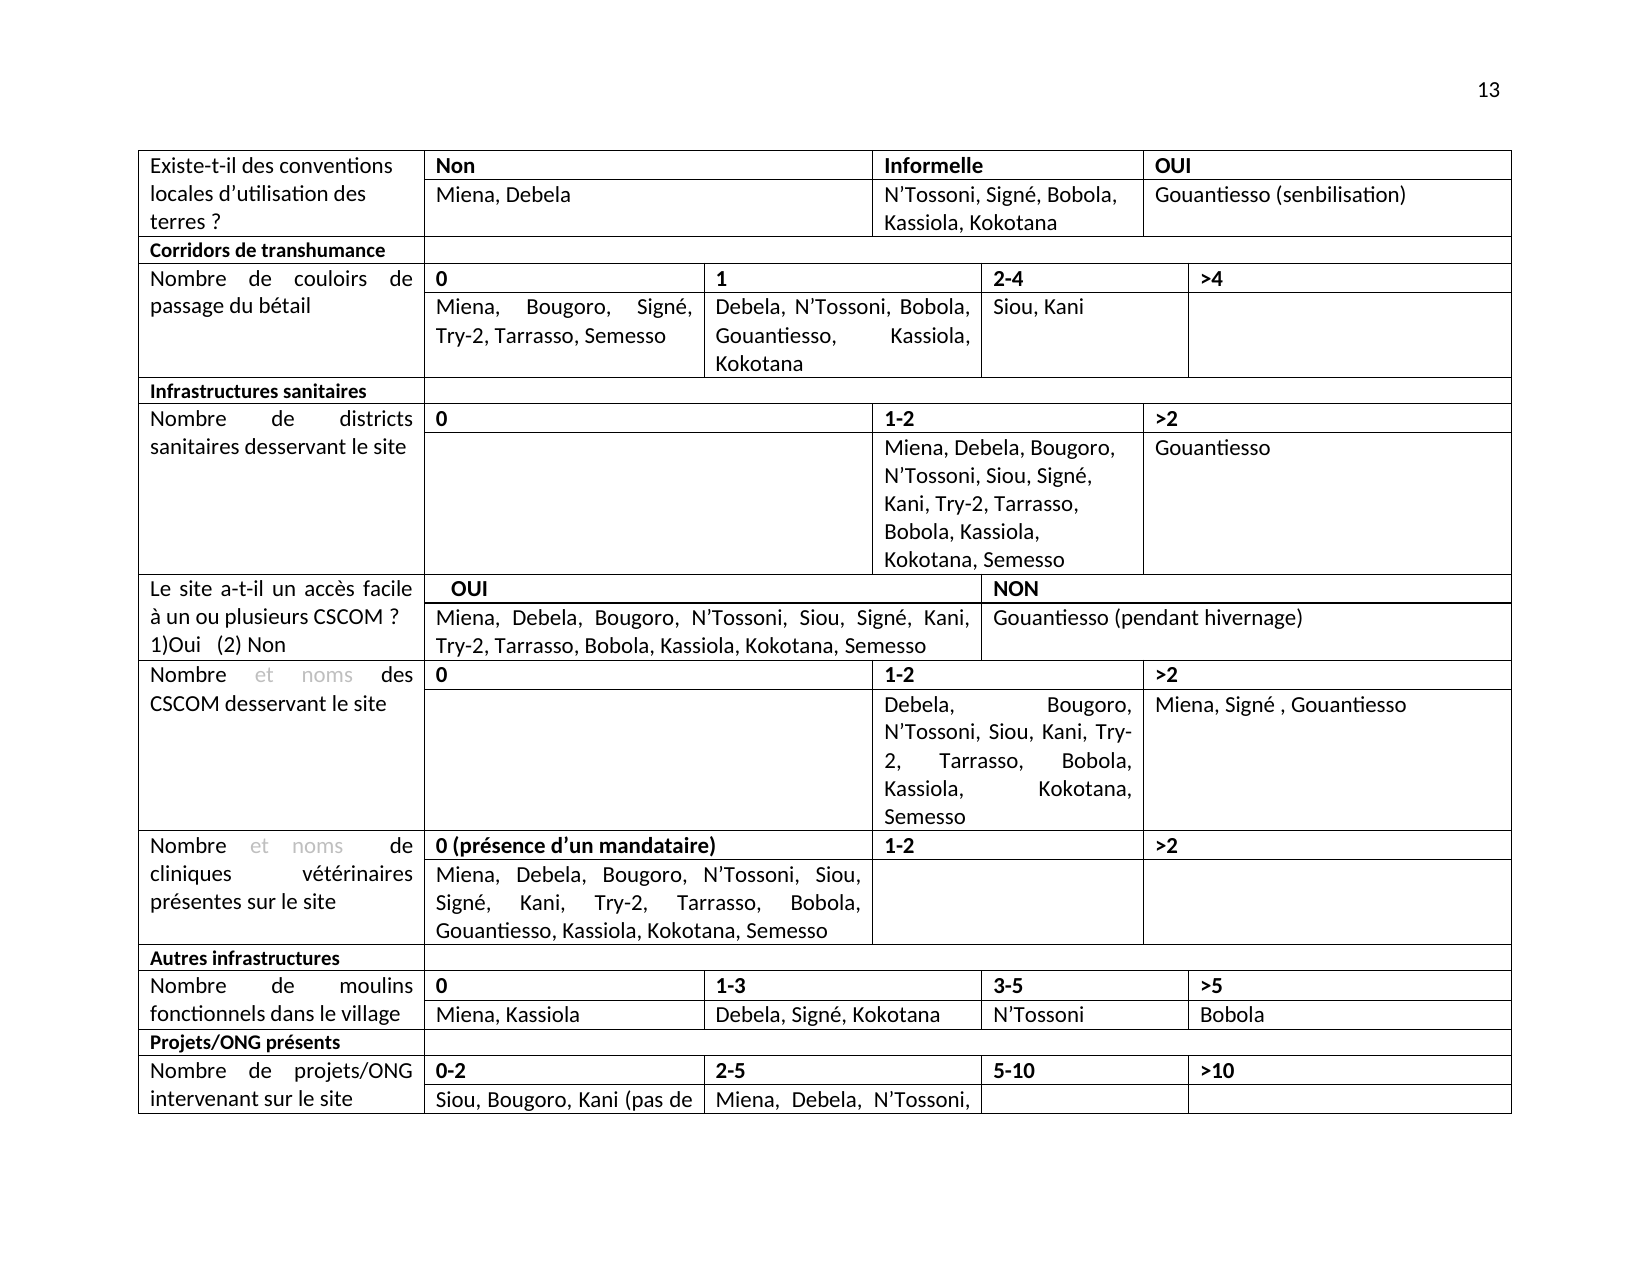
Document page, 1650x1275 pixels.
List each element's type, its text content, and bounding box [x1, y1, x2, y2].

table_cell Nombre et noms de cliniques vétérinaires présentes sur le site [139, 831, 424, 944]
table_cell [425, 433, 872, 573]
table_cell 1-2 [873, 661, 1143, 689]
table_cell Gouantiesso (senbilisation) [1144, 180, 1511, 236]
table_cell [425, 1085, 704, 1113]
table_cell OUI [425, 575, 981, 602]
table_cell 0 [425, 971, 704, 999]
table_cell Projets/ONG présents [139, 1030, 424, 1055]
table_cell NON [982, 575, 1511, 602]
table_cell Informelle [873, 151, 1143, 179]
table_cell Gouantiesso (pendant hivernage) [982, 604, 1511, 659]
table_cell Infrastructures sanitaires [139, 378, 424, 403]
table_cell >2 [1144, 831, 1511, 859]
table_cell Corridors de transhumance [139, 237, 424, 263]
table_cell Nombre de districts sanitaires desservant le site [139, 404, 424, 573]
table_cell >2 [1144, 661, 1511, 689]
table_cell [982, 1085, 1188, 1113]
table_cell 1-2 [873, 404, 1143, 432]
table_cell 2-4 [982, 264, 1188, 292]
table_cell Nombre de couloirs de passage du bétail [139, 264, 424, 377]
table_cell OUI [1144, 151, 1511, 179]
table_cell Nombre de moulins fonctionnels dans le village [139, 971, 424, 1028]
table_cell Debela, N’Tossoni, Bobola, Gouantiesso, Kassiola, Kokotana [705, 293, 981, 377]
table_cell [425, 237, 1511, 263]
table_cell 0 (présence d’un mandataire) [425, 831, 872, 859]
table_cell >5 [1189, 971, 1511, 999]
table_cell >2 [1144, 404, 1511, 432]
table_cell [425, 945, 1511, 970]
table_cell [1144, 860, 1511, 944]
table_cell 5-10 [982, 1056, 1188, 1084]
table_cell Miena, Kassiola [425, 1001, 704, 1028]
table_cell Existe-t-il des conventions locales d’utilisation des terres ? [139, 151, 424, 236]
table_cell N’Tossoni [982, 1001, 1188, 1028]
table_cell 1-3 [705, 971, 981, 999]
table_cell Debela, Bougoro, N’Tossoni, Siou, Kani, Try-2, Tarrasso, Bobola, Kassiola, Kokotana, Semesso [873, 690, 1143, 830]
table_cell Miena, Debela [425, 180, 872, 236]
table_cell Debela, Signé, Kokotana [705, 1001, 981, 1028]
table_cell Miena, Bougoro, Signé, Try-2, Tarrasso, Semesso [425, 293, 704, 377]
table_cell Miena, Signé , Gouantiesso [1144, 690, 1511, 830]
table_cell 1-2 [873, 831, 1143, 859]
table_cell [1189, 1085, 1511, 1113]
table_cell Non [425, 151, 872, 179]
table_cell Autres infrastructures [139, 945, 424, 970]
table_cell 0-2 [425, 1056, 704, 1084]
table_cell Siou, Kani [982, 293, 1188, 377]
table_cell 0 [425, 404, 872, 432]
table_cell Miena, Debela, Bougoro, N’Tossoni, Siou, Signé, Kani, Try-2, Tarrasso, Bobola, Kassiola, Kokotana, Semesso [873, 433, 1143, 573]
table_cell [1189, 293, 1511, 377]
table_cell >10 [1189, 1056, 1511, 1084]
table_cell 3-5 [982, 971, 1188, 999]
table_cell Nombre de projets/ONG intervenant sur le site [139, 1056, 424, 1113]
table_cell [425, 690, 872, 830]
table_cell Bobola [1189, 1001, 1511, 1028]
table_cell Miena, Debela, Bougoro, N’Tossoni, Siou, Signé, Kani, Try-2, Tarrasso, Bobola, Kassiola, Kokotana, Semesso [425, 604, 981, 659]
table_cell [705, 1085, 981, 1113]
table_cell [425, 1030, 1511, 1055]
table_cell 1 [705, 264, 981, 292]
table_cell >4 [1189, 264, 1511, 292]
table_cell Nombre et noms des CSCOM desservant le site [139, 661, 424, 830]
table_cell 0 [425, 661, 872, 689]
table_cell [873, 860, 1143, 944]
table_cell [425, 378, 1511, 403]
table_cell Miena, Debela, Bougoro, N’Tossoni, Siou, Signé, Kani, Try-2, Tarrasso, Bobola, Gouantiesso, Kassiola, Kokotana, Semesso [425, 860, 872, 944]
table_cell 2-5 [705, 1056, 981, 1084]
table_cell Le site a-t-il un accès facile à un ou plusieurs CSCOM ? 1)Oui (2) Non [139, 575, 424, 659]
table_cell N’Tossoni, Signé, Bobola, Kassiola, Kokotana [873, 180, 1143, 236]
table_cell Gouantiesso [1144, 433, 1511, 573]
table_cell 0 [425, 264, 704, 292]
